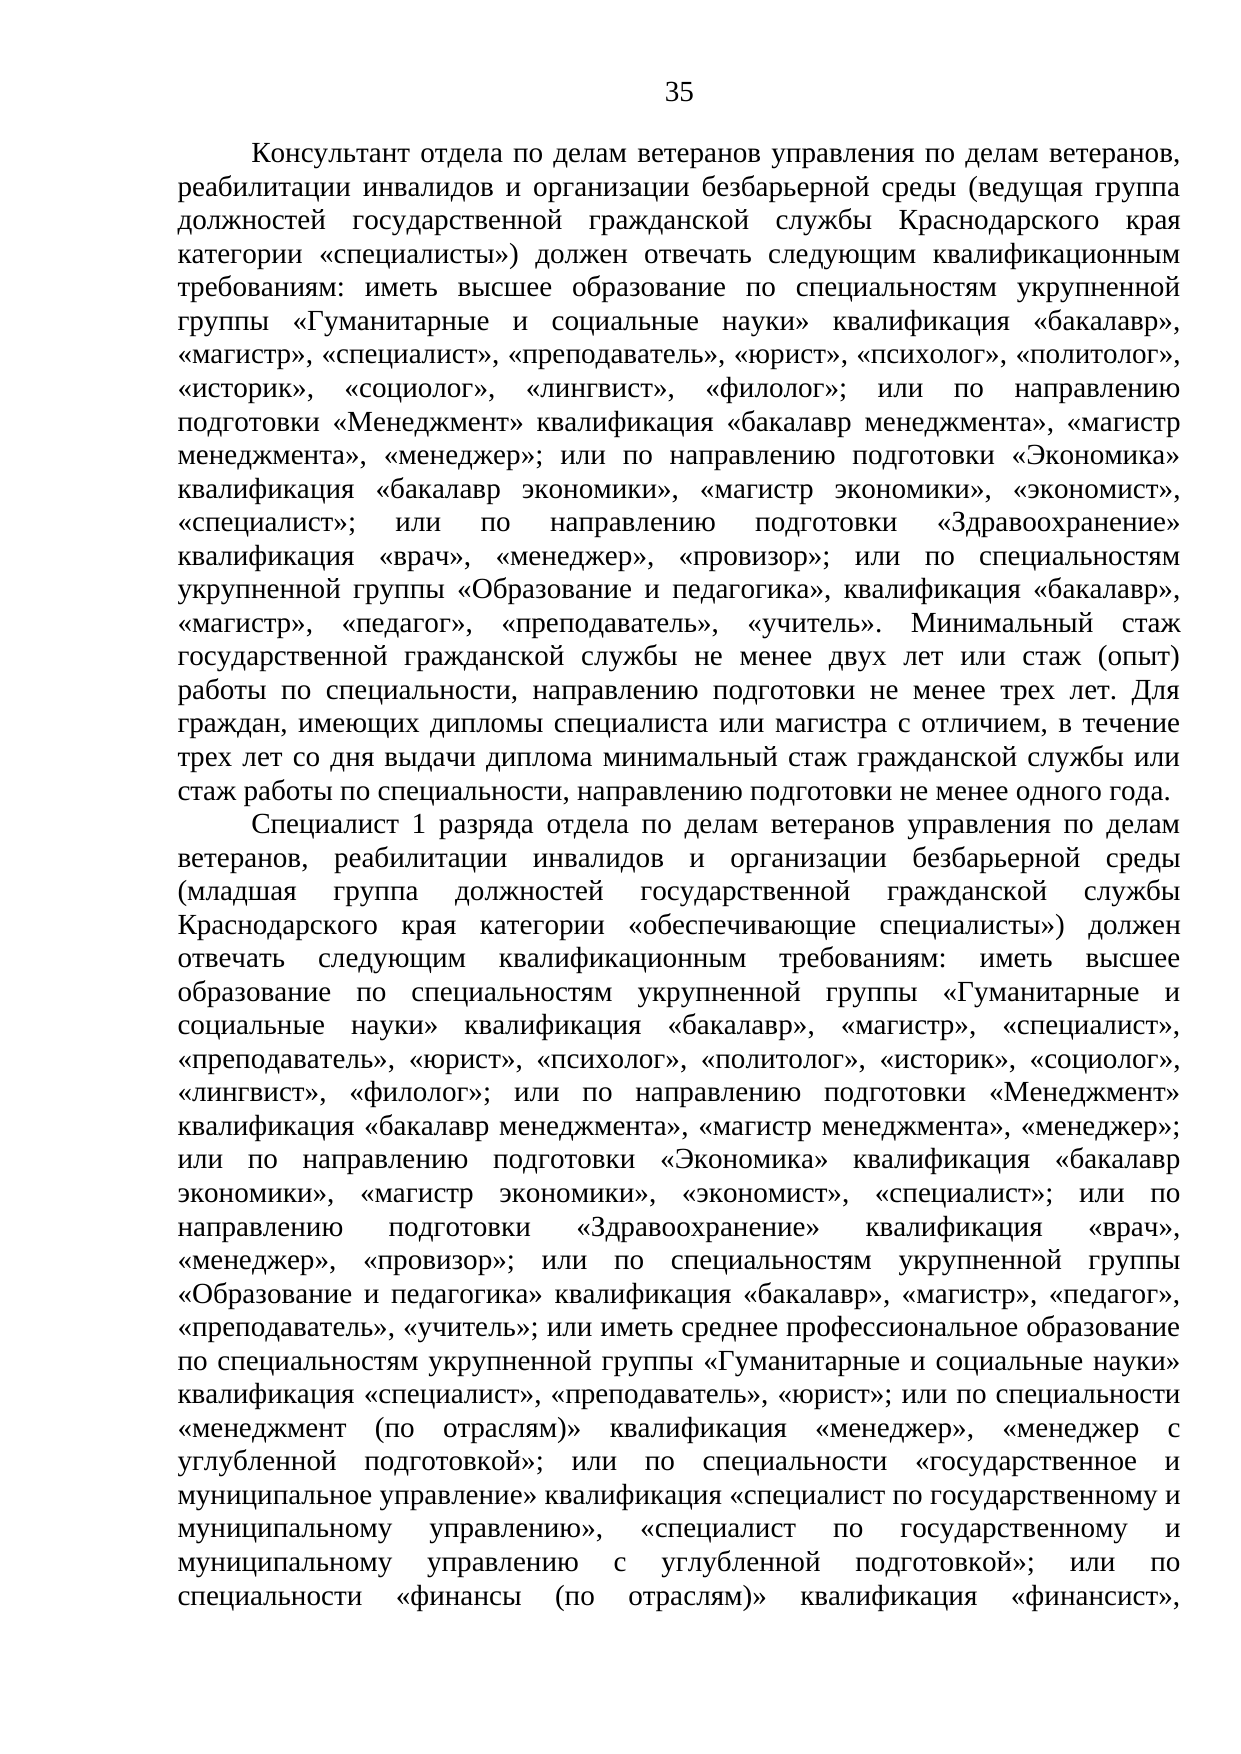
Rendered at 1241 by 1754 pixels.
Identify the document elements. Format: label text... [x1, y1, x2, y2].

text Консультант отдела по делам ветеранов управления по делам ветеранов, реабилитации инвалидов и организации безбарьерной среды (ведущая группа должностей государственной гражданской службы Краснодарского края категории «специалисты») должен отвечать следующим квалификационным требованиям: иметь высшее образование по специальностям укрупненной группы «Гуманитарные и социальные науки» квалификация «бакалавр», «магистр», «специалист», «преподаватель», «юрист», «психолог», «политолог», «историк», «социолог», «лингвист», «филолог»; или по направлению подготовки «Менеджмент» квалификация «бакалавр менеджмента», «магистр менеджмента», «менеджер»; или по направлению подготовки «Экономика» квалификация «бакалавр экономики», «магистр экономики», «экономист», «специалист»; или по направлению подготовки «Здравоохранение» квалификация «врач», «менеджер», «провизор»; или по специальностям укрупненной группы «Образование и педагогика», квалификация «бакалавр», «магистр», «педагог», «преподаватель», «учитель». Минимальный стаж государственной гражданской службы не менее двух лет или стаж (опыт) работы по специальности, направлению подготовки не менее трех лет. Для граждан, имеющих дипломы специалиста или магистра с отличием, в течение трех лет со дня выдачи диплома минимальный стаж гражданской службы или стаж работы по специальности, направлению подготовки не менее одного года. [177, 135, 1181, 806]
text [177, 806, 1181, 1611]
